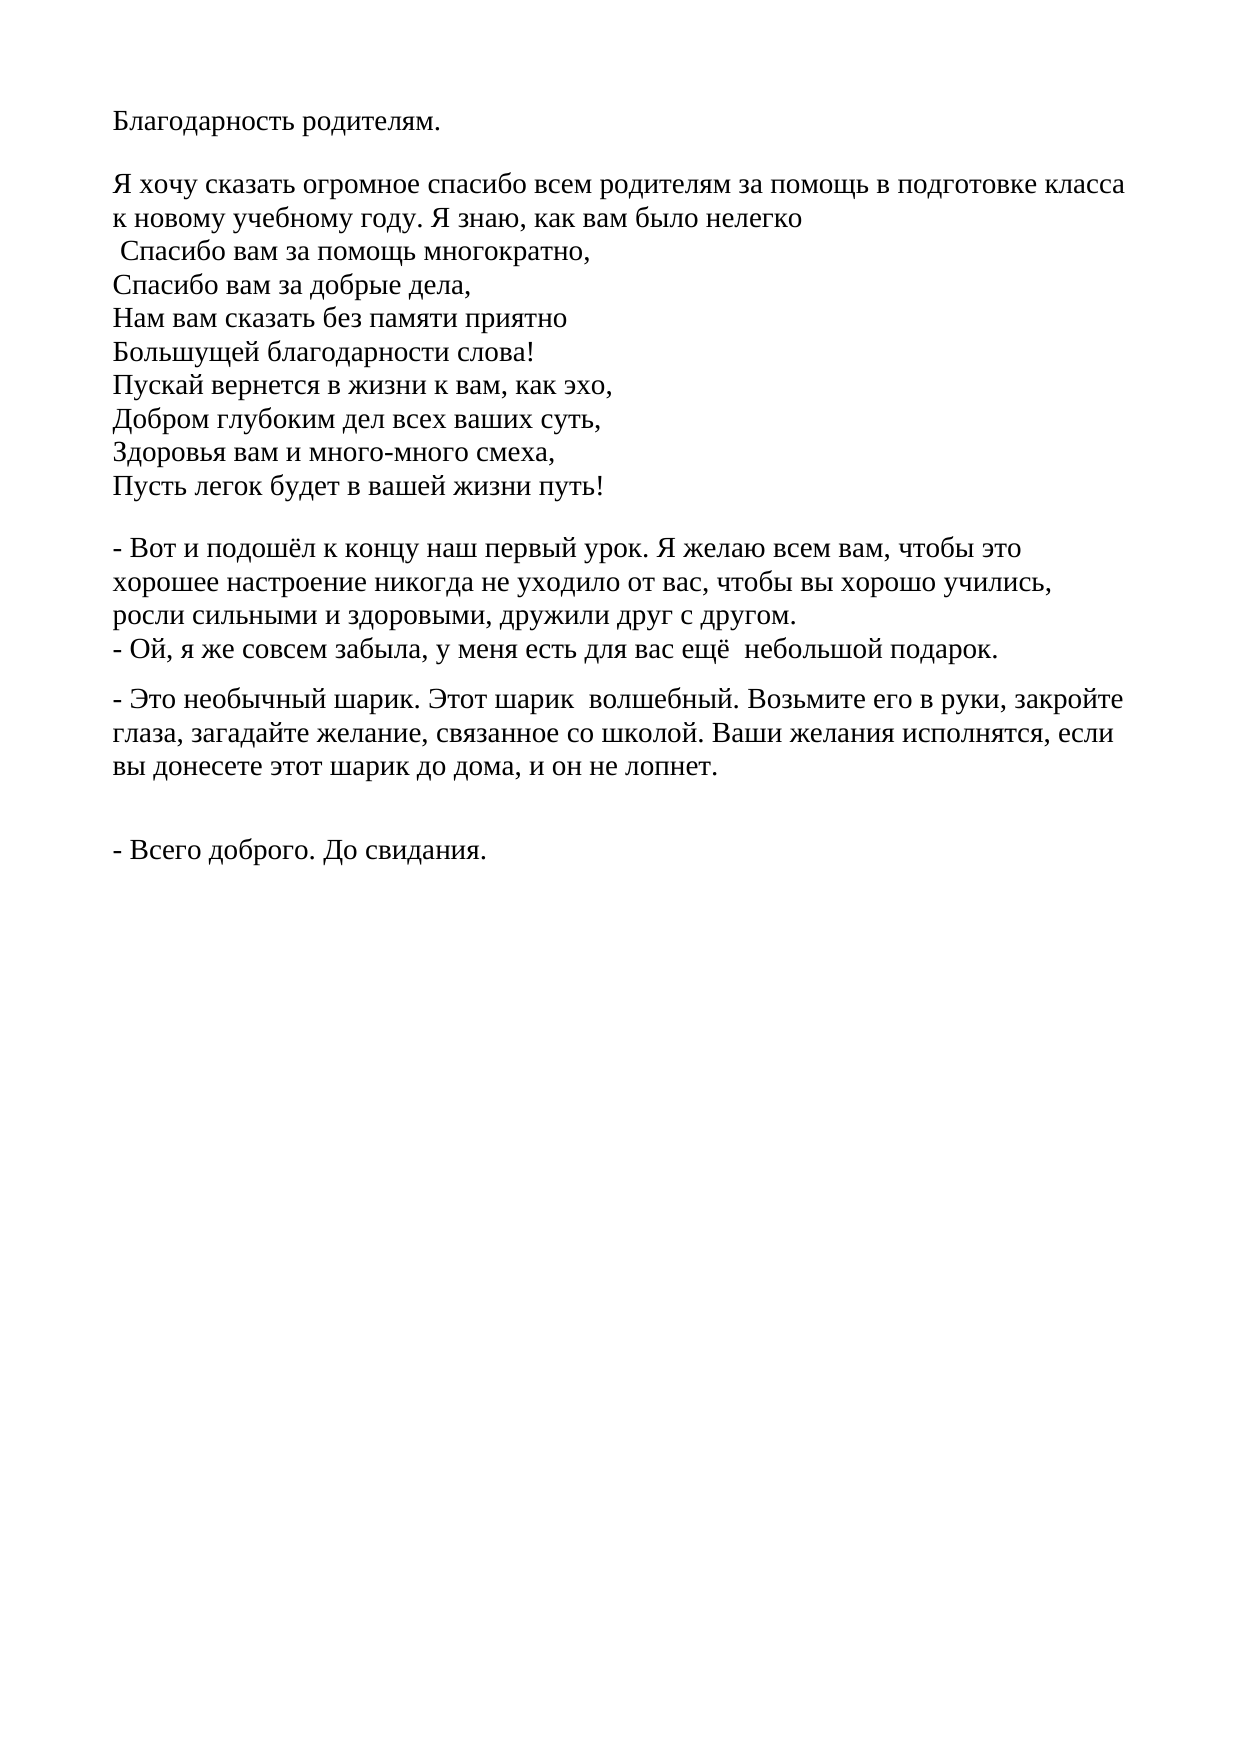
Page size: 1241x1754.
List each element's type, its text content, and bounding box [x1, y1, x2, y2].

text Я хочу сказать огромное спасибо всем родителям за помощь в подготовке класса к новому учебному году. Я знаю, как вам было нелегко [112, 166, 1128, 233]
text - Ой, я же совсем забыла, у меня есть для вас ещё небольшой подарок. [112, 631, 1128, 664]
text - Всего доброго. До свидания. [112, 832, 1128, 866]
text Пускай вернется в жизни к вам, как эхо, [112, 367, 1128, 401]
text Нам вам сказать без памяти приятно [112, 300, 1128, 334]
text Пусть легок будет в вашей жизни путь! [112, 468, 1128, 502]
text Добром глубоким дел всех ваших суть, [112, 401, 1128, 434]
text - Вот и подошёл к концу наш первый урок. Я желаю всем вам, чтобы это хорошее настроение никогда не уходило от вас, чтобы вы хорошо учились, росли сильными и здоровыми, дружили друг с другом. [112, 530, 1128, 631]
text Благодарность родителям. [112, 103, 1128, 137]
text - Это необычный шарик. Этот шарик волшебный. Возьмите его в руки, закройте глаза, загадайте желание, связанное со школой. Ваши желания исполнятся, если вы донесете этот шарик до дома, и он не лопнет. [112, 681, 1128, 782]
text Здоровья вам и много-много смеха, [112, 434, 1128, 468]
text Спасибо вам за помощь многократно, [112, 233, 1128, 267]
text Большущей благодарности слова! [112, 334, 1128, 367]
text Спасибо вам за добрые дела, [112, 267, 1128, 300]
